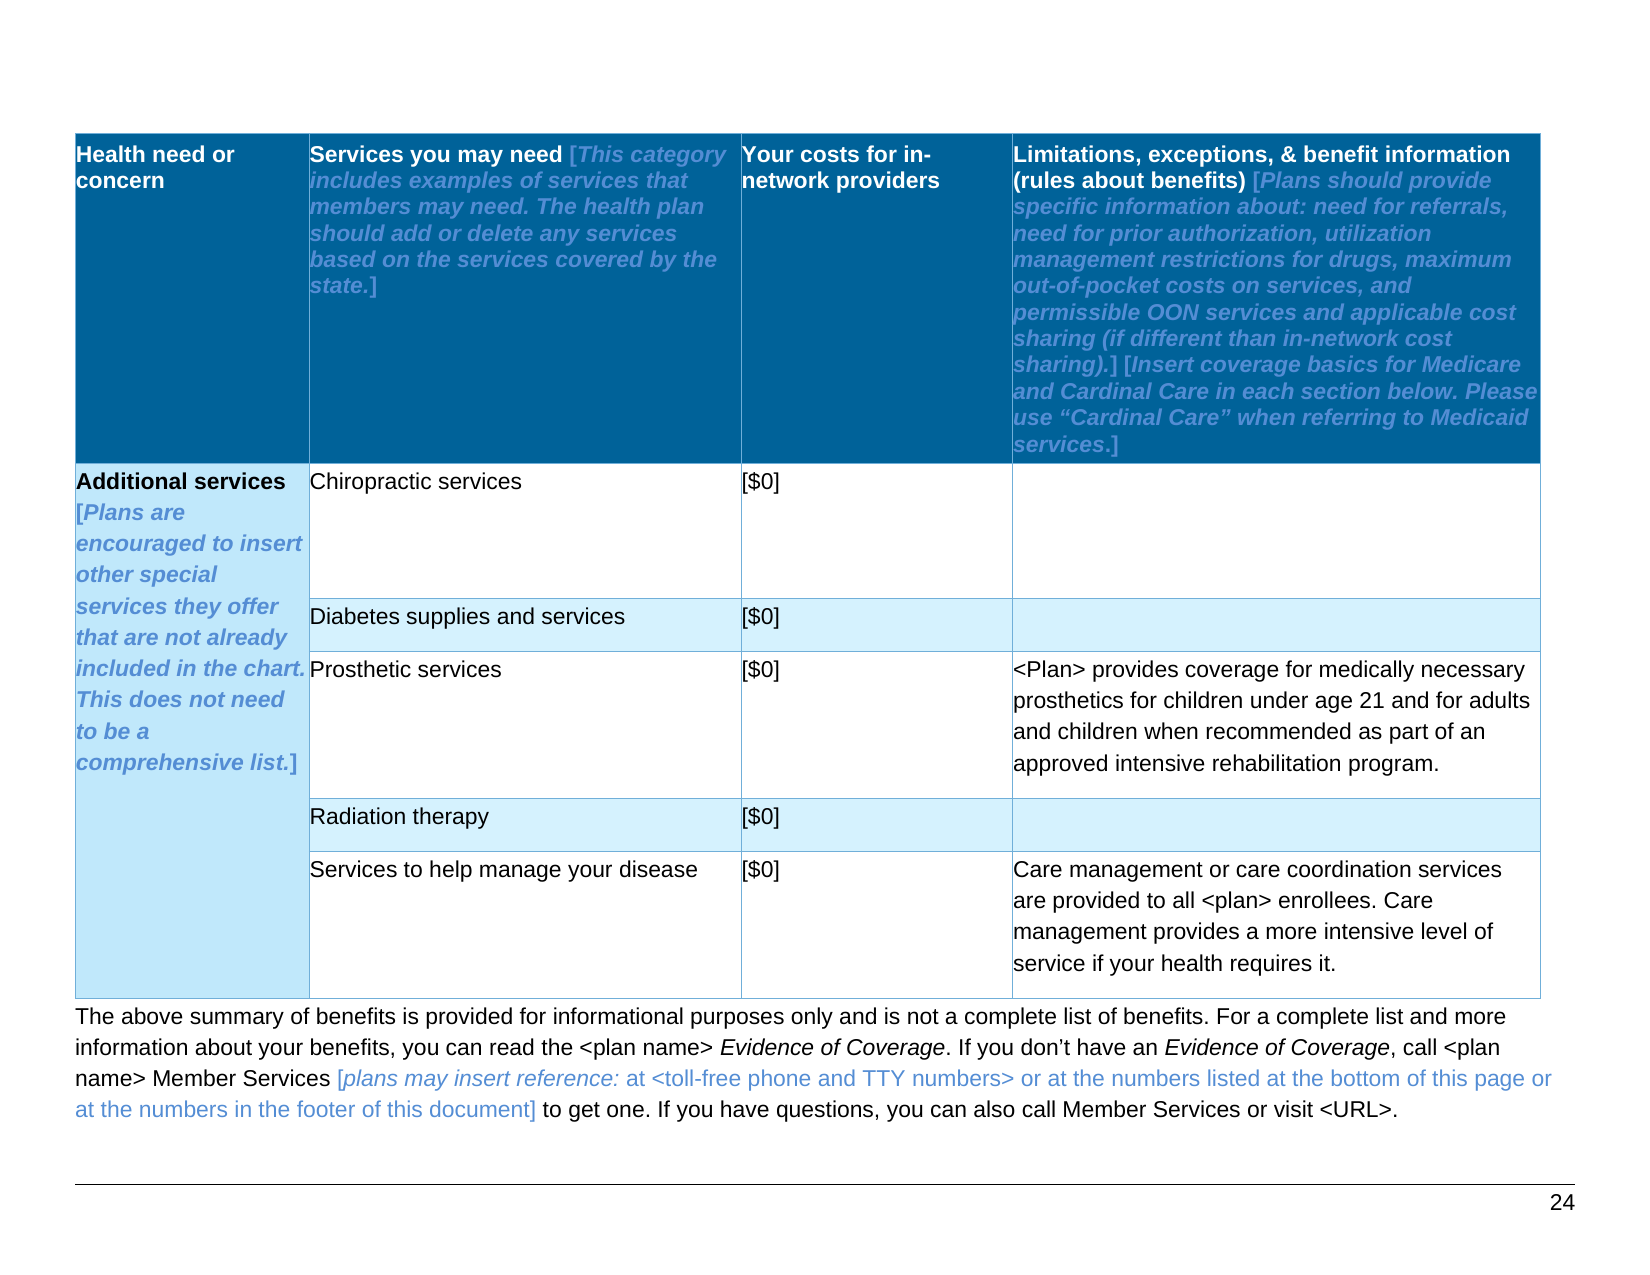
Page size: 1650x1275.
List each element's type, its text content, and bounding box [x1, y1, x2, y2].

table_cell [$0] [742, 799, 1012, 851]
table_cell Chiropractic services [310, 464, 741, 598]
table_cell Additional services [Plans are encouraged to insert other special services they offer that are not already included in the chart. This does not need to be a comprehensive list.] [76, 464, 309, 998]
table_cell [$0] [742, 599, 1012, 651]
table_cell [$0] [742, 464, 1012, 598]
table_cell Prosthetic services [310, 652, 741, 798]
table_cell Services to help manage your disease [310, 852, 741, 998]
table_cell [1013, 464, 1540, 598]
table_header Health need or concern [76, 134, 309, 463]
table_cell <Plan> provides coverage for medically necessary prosthetics for children under age 21 and for adults and children when recommended as part of an approved intensive rehabilitation program. [1013, 652, 1540, 798]
table_cell [$0] [742, 852, 1012, 998]
table_cell [1013, 799, 1540, 851]
table_cell Care management or care coordination services are provided to all <plan> enrollees. Care management provides a more intensive level of service if your health requires it. [1013, 852, 1540, 998]
table_cell [1013, 599, 1540, 651]
table_cell Diabetes supplies and services [310, 599, 741, 651]
table_header Your costs for in-network providers [742, 134, 1012, 463]
table_cell Radiation therapy [310, 799, 741, 851]
text The above summary of benefits is provided for informational purposes only and is not a complete list of benefits. For a complete list and more information about your benefits, you can read the <plan name> Evidence of Coverage. If you don’t have an Evidence of Coverage, call <plan name> Member Services [plans may insert reference: at <toll-free phone and TTY numbers> or at the numbers listed at the bottom of this page or at the numbers in the footer of this document] to get one. If you have questions, you can also call Member Services or visit <URL>. [75, 999, 1575, 1124]
table_cell [$0] [742, 652, 1012, 798]
table_header Limitations, exceptions, & benefit information (rules about benefits) [Plans should provide specific information about: need for referrals, need for prior authorization, utilization management restrictions for drugs, maximum out-of-pocket costs on services, and permissible OON services and applicable cost sharing (if different than in-network cost sharing).] [Insert coverage basics for Medicare and Cardinal Care in each section below. Please use “Cardinal Care” when referring to Medicaid services.] [1013, 134, 1540, 463]
table_header Services you may need [This category includes examples of services that members may need. The health plan should add or delete any services based on the services covered by the state.] [310, 134, 741, 463]
